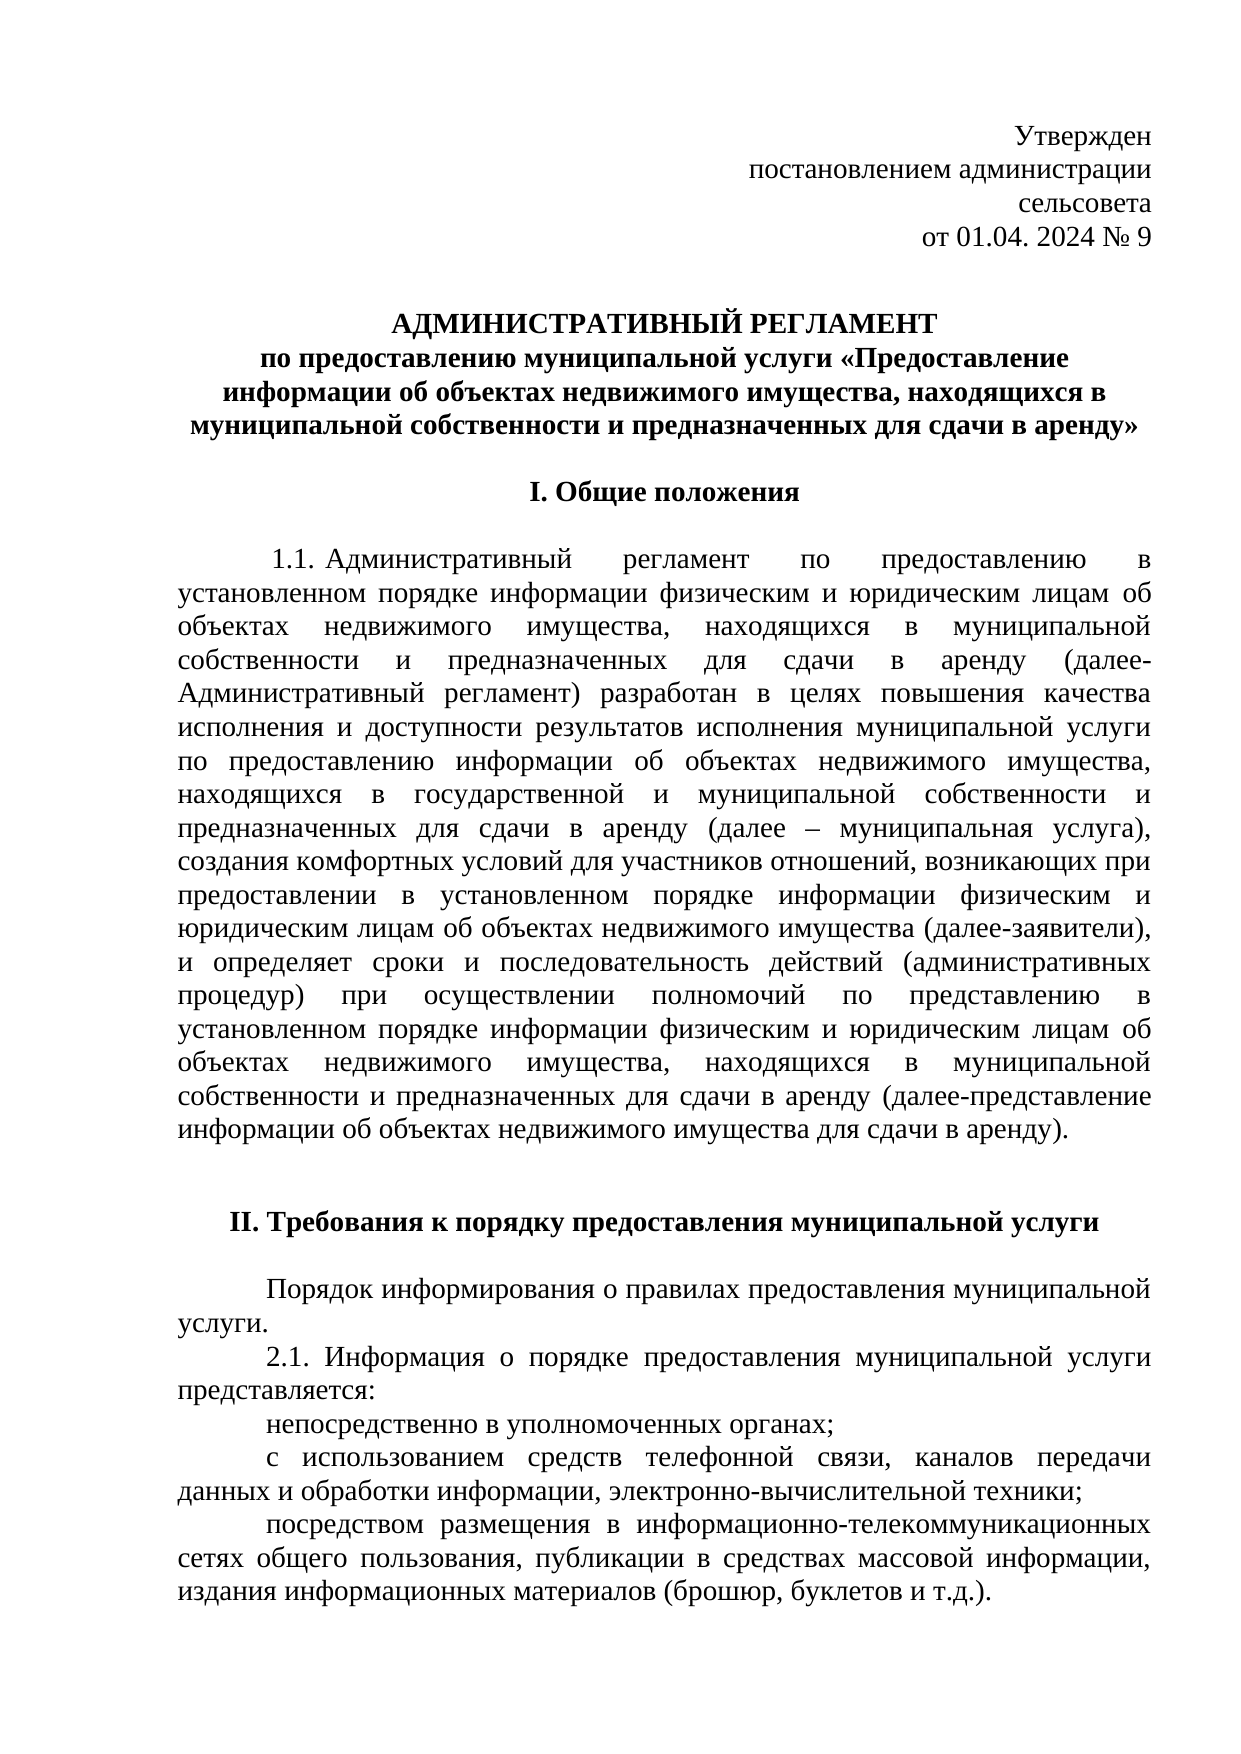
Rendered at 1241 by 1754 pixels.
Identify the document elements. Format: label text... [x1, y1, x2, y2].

text Утвержден [177, 118, 1152, 152]
text сельсовета [177, 185, 1152, 219]
text постановлением администрации [177, 152, 1152, 185]
text с использованием средств телефонной связи, каналов передачи данных и обработки информации, электронно-вычислительной техники; [177, 1439, 1152, 1506]
text от 01.04. 2024 № 9 [177, 219, 1152, 252]
text II. Требования к порядку предоставления муниципальной услуги [177, 1204, 1152, 1238]
text посредством размещения в информационно-телекоммуникационных сетях общего пользования, публикации в средствах массовой информации, издания информационных материалов (брошюр, буклетов и т.д.). [177, 1506, 1152, 1607]
text I. Общие положения [177, 474, 1152, 508]
text непосредственно в уполномоченных органах; [177, 1406, 1152, 1439]
list Административный регламент по предоставлению в установленном порядке информации физическим и юридическим лицам об объектах недвижимого имущества, находящихся в муниципальной собственности и предназначенных для сдачи в аренду (далее-Административный регламент) разработан в целях повышения качества исполнения и доступности результатов исполнения муниципальной услуги по предоставлению информации об объектах недвижимого имущества, находящихся в государственной и муниципальной собственности и предназначенных для сдачи в аренду (далее – муниципальная услуга), создания комфортных условий для участников отношений, возникающих при предоставлении в установленном порядке информации физическим и юридическим лицам об объектах недвижимого имущества (далее-заявители), и определяет сроки и последовательность действий (административных процедур) при осуществлении полномочий по представлению в установленном порядке информации физическим и юридическим лицам об объектах недвижимого имущества, находящихся в муниципальной собственности и предназначенных для сдачи в аренду (далее-представление информации об объектах недвижимого имущества для сдачи в аренду). [177, 541, 1152, 1145]
text 2.1. Информация о порядке предоставления муниципальной услуги представляется: [177, 1339, 1152, 1406]
text по предоставлению муниципальной услуги «Предоставление информации об объектах недвижимого имущества, находящихся в муниципальной собственности и предназначенных для сдачи в аренду» [177, 340, 1152, 441]
text АДМИНИСТРАТИВНЫЙ РЕГЛАМЕНТ [177, 307, 1152, 340]
text Порядок информирования о правилах предоставления муниципальной услуги. [177, 1272, 1152, 1339]
